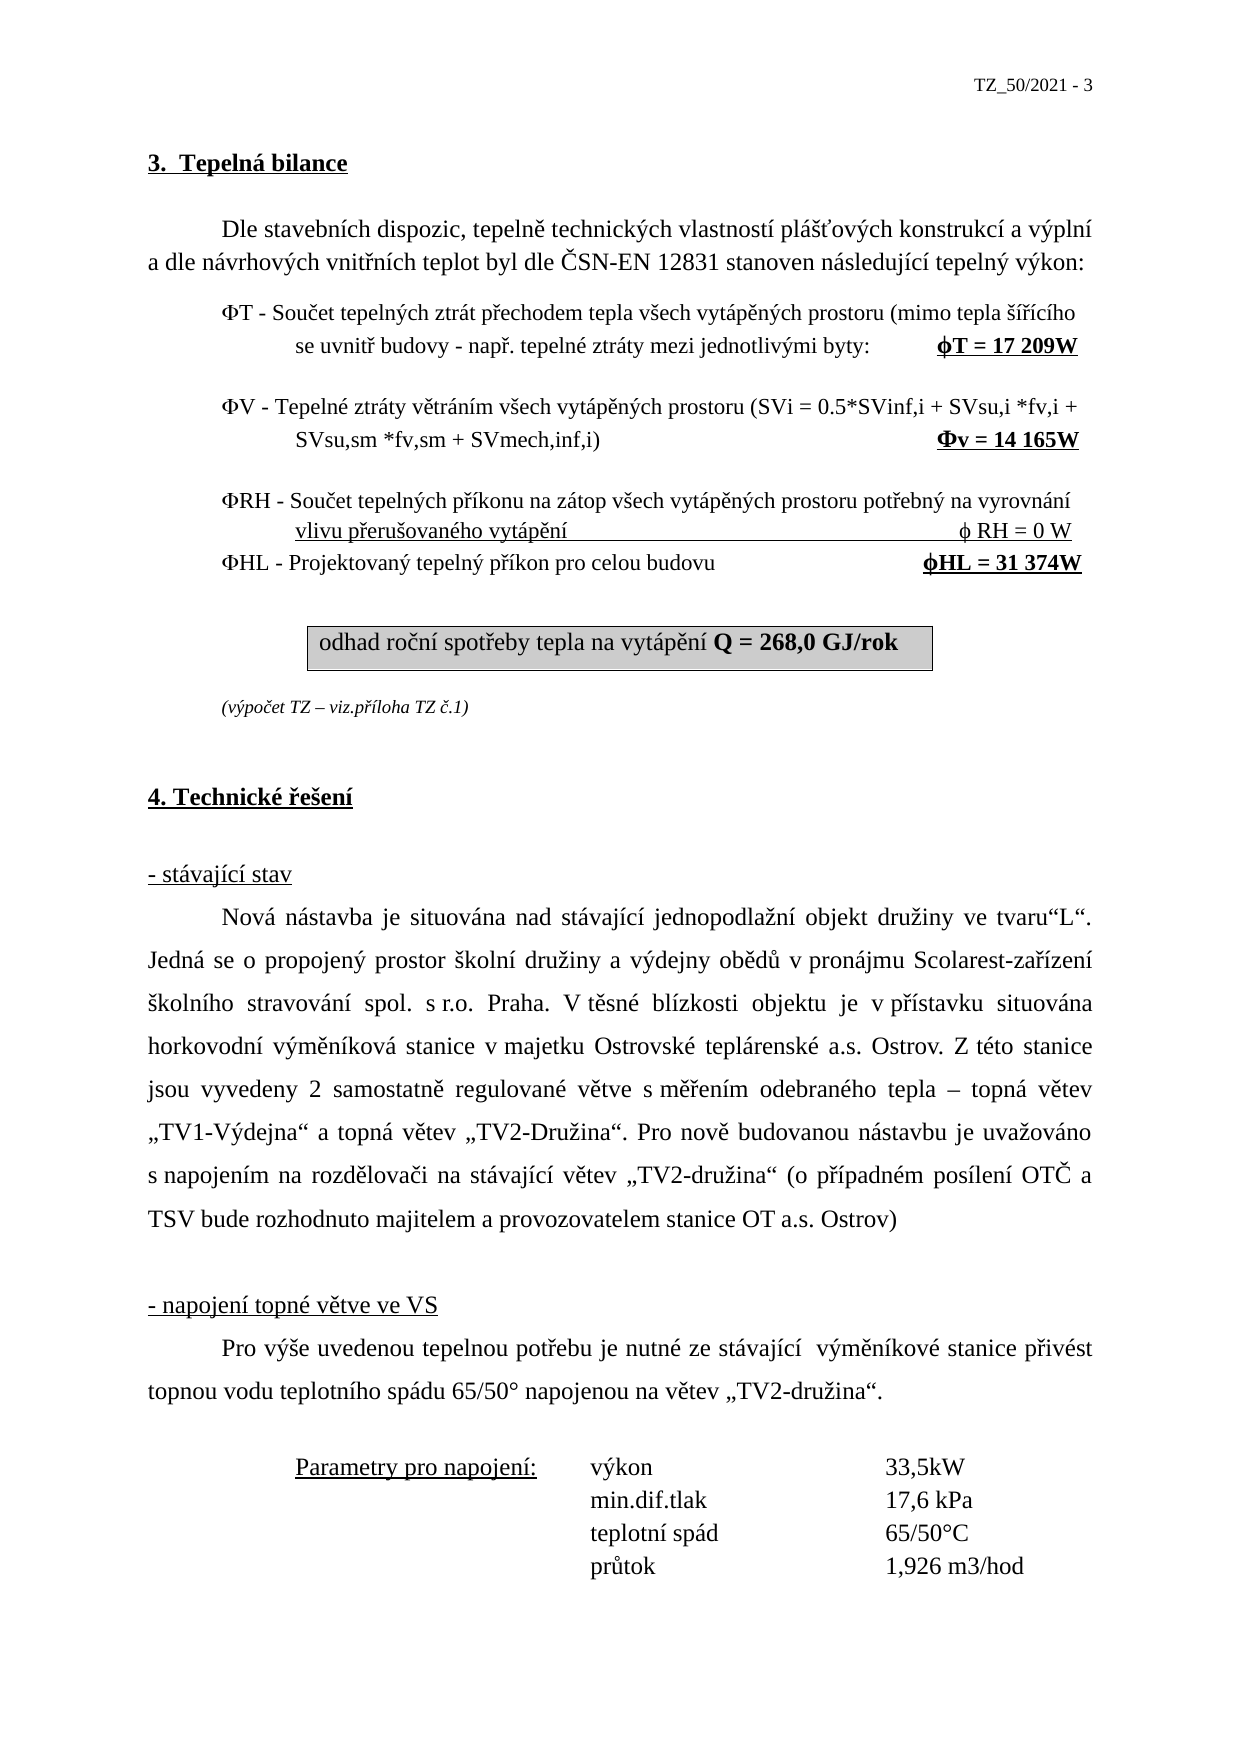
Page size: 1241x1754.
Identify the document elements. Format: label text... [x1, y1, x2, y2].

text (výpočet TZ – viz.příloha TZ č.1) [148, 662, 1093, 719]
text HL - Projektovaný tepelný příkon pro celou budovu ϕHL = 31 374W [148, 547, 1093, 576]
table_header odhad roční spotřeby tepla na vytápění Q = 268,0 GJ/rok [308, 627, 932, 669]
text 3. Tepelná bilance [148, 148, 1093, 176]
text - stávající stav [148, 859, 1093, 887]
text RH - Součet tepelných příkonu na zátop všech vytápěných prostoru potřebný na vyrovnání vlivu přerušovaného vytápění ϕ RH = 0 W [148, 487, 1093, 543]
text T - Součet tepelných ztrát přechodem tepla všech vytápěných prostoru (mimo tepla šířícího se uvnitř budovy - např. tepelné ztráty mezi jednotlivými byty: ϕT = 17 209W [148, 299, 1093, 359]
text Nová nástavba je situována nad stávající jednopodlažní objekt družiny ve tvaru“L“. Jedná se o propojený prostor školní družiny a výdejny obědů v pronájmu Scolarest-zařízení školního stravování spol. s r.o. Praha. V těsné blízkosti objektu je v přístavku situována horkovodní výměníková stanice v majetku Ostrovské teplárenské a.s. Ostrov. Z této stanice jsou vyvedeny 2 samostatně regulované větve s měřením odebraného tepla – topná větev „TV1-Výdejna“ a topná větev „TV2-Družina“. Pro nově budovanou nástavbu je uvažováno s napojením na rozdělovači na stávající větev „TV2-družina“ (o případném posílení OTČ a TSV bude rozhodnuto majitelem a provozovatelem stanice OT a.s. Ostrov) [148, 902, 1093, 1232]
text teplotní spád 65/50°C [148, 1518, 1093, 1547]
text - napojení topné větve ve VS [148, 1290, 1093, 1319]
text průtok 1,926 m3/hod [148, 1551, 1093, 1580]
text V - Tepelné ztráty větráním všech vytápěných prostoru (SVi = 0.5*SVinf,i + SVsu,i *fv,i + SVsu,sm *fv,sm + SVmech,inf,i) Φv = 14 165W [148, 393, 1093, 452]
text Parametry pro napojení: výkon 33,5kW [148, 1452, 1093, 1481]
text Dle stavebních dispozic, tepelně technických vlastností plášťových konstrukcí a výplní a dle návrhových vnitřních teplot byl dle ČSN-EN 12831 stanoven následující tepelný výkon: [148, 214, 1093, 275]
text 4. Technické řešení [148, 782, 1093, 811]
text Pro výše uvedenou tepelnou potřebu je nutné ze stávající výměníkové stanice přivést topnou vodu teplotního spádu 65/50° napojenou na větev „TV2-družina“. [148, 1333, 1093, 1405]
text min.dif.tlak 17,6 kPa [148, 1485, 1093, 1514]
